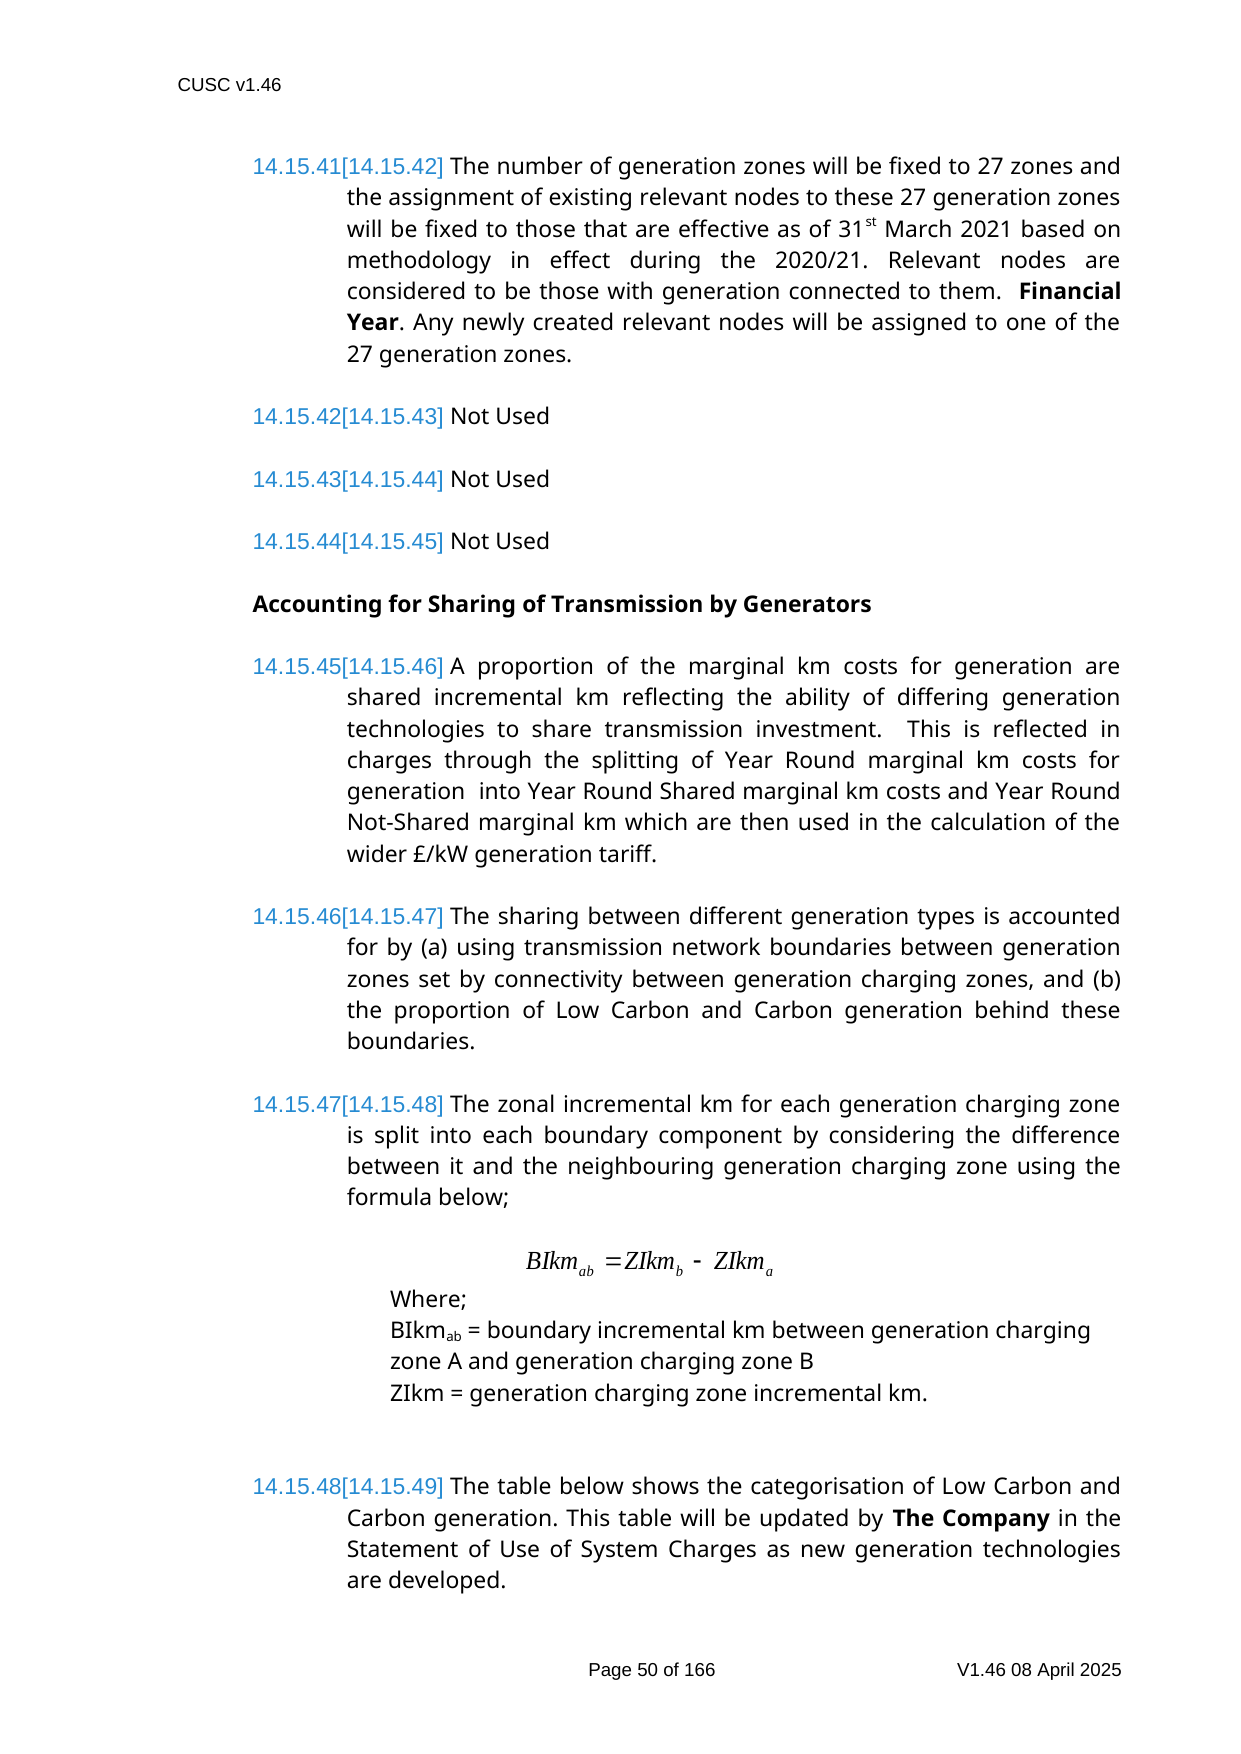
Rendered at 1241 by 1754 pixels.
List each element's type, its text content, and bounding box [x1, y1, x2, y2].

list The number of generation zones will be fixed to 27 zones and the assignment of existing relevant nodes to these 27 generation zones will be fixed to those that are effective as of 31st March 2021 based on methodology in effect during the 2020/21. Relevant nodes are considered to be those with generation connected to them. Financial Year. Any newly created relevant nodes will be assigned to one of the 27 generation zones. [252, 150, 1121, 369]
list Not Used [252, 400, 1121, 431]
list The zonal incremental km for each generation charging zone is split into each boundary component by considering the difference between it and the neighbouring generation charging zone using the formula below; [252, 1087, 1121, 1212]
text Where; [390, 1283, 1121, 1314]
list The table below shows the categorisation of Low Carbon and Carbon generation. This table will be updated by The Company in the Statement of Use of System Charges as new generation technologies are developed. [252, 1470, 1121, 1595]
text BIkmab = boundary incremental km between generation charging zone A and generation charging zone B [390, 1314, 1121, 1376]
text Accounting for Sharing of Transmission by Generators [252, 587, 1121, 619]
list Not Used [252, 462, 1121, 494]
list The sharing between different generation types is accounted for by (a) using transmission network boundaries between generation zones set by connectivity between generation charging zones, and (b) the proportion of Low Carbon and Carbon generation behind these boundaries. [252, 900, 1121, 1056]
text ZIkm = generation charging zone incremental km. [390, 1376, 1121, 1408]
list A proportion of the marginal km costs for generation are shared incremental km reflecting the ability of differing generation technologies to share transmission investment. This is reflected in charges through the splitting of Year Round marginal km costs for generation into Year Round Shared marginal km costs and Year Round Not-Shared marginal km which are then used in the calculation of the wider £/kW generation tariff. [252, 650, 1121, 869]
list Not Used [252, 525, 1121, 556]
